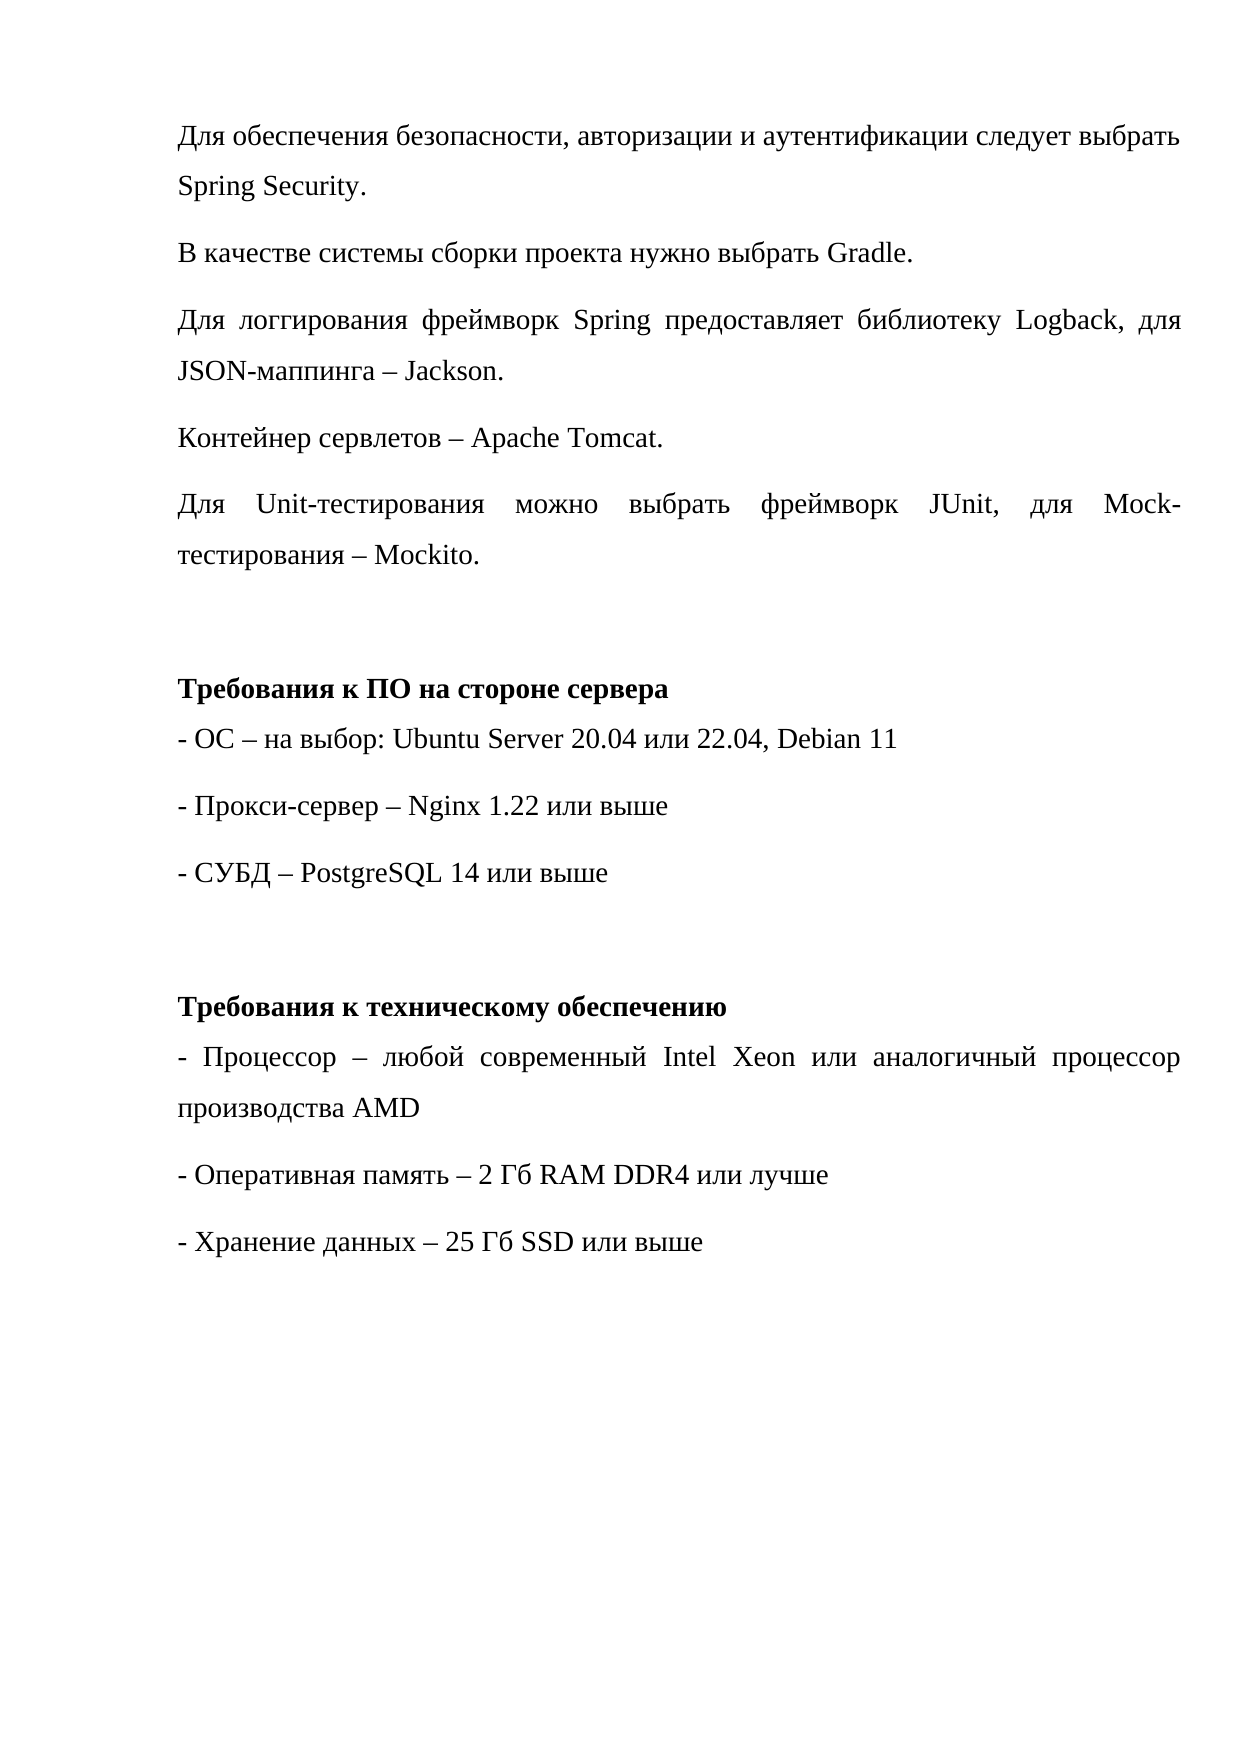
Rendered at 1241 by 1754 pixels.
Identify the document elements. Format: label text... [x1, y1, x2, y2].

text В качестве системы сборки проекта нужно выбрать Gradle. [177, 235, 1181, 269]
text Для логгирования фреймворк Spring предоставляет библиотеку Logback, для JSON-маппинга – Jackson. [177, 302, 1181, 386]
text - Прокси-сервер – Nginx 1.22 или выше [177, 788, 1181, 822]
text Для Unit-тестирования можно выбрать фреймворк JUnit, для Mock-тестирования – Mockito. [177, 487, 1181, 571]
text - СУБД – PostgreSQL 14 или выше [177, 855, 1181, 889]
text - Хранение данных – 25 Гб SSD или выше [177, 1224, 1181, 1257]
subtitle Требования к техническому обеспечению [177, 989, 1181, 1023]
text - ОС – на выбор: Ubuntu Server 20.04 или 22.04, Debian 11 [177, 721, 1181, 755]
text - Оперативная память – 2 Гб RAM DDR4 или лучше [177, 1157, 1181, 1190]
text Для обеспечения безопасности, авторизации и аутентификации следует выбрать Spring Security. [177, 118, 1181, 202]
text - Процессор – любой современный Intel Xeon или аналогичный процессор производства AMD [177, 1039, 1181, 1123]
text Контейнер сервлетов – Apache Tomcat. [177, 420, 1181, 453]
subtitle Требования к ПО на стороне сервера [177, 671, 1181, 704]
